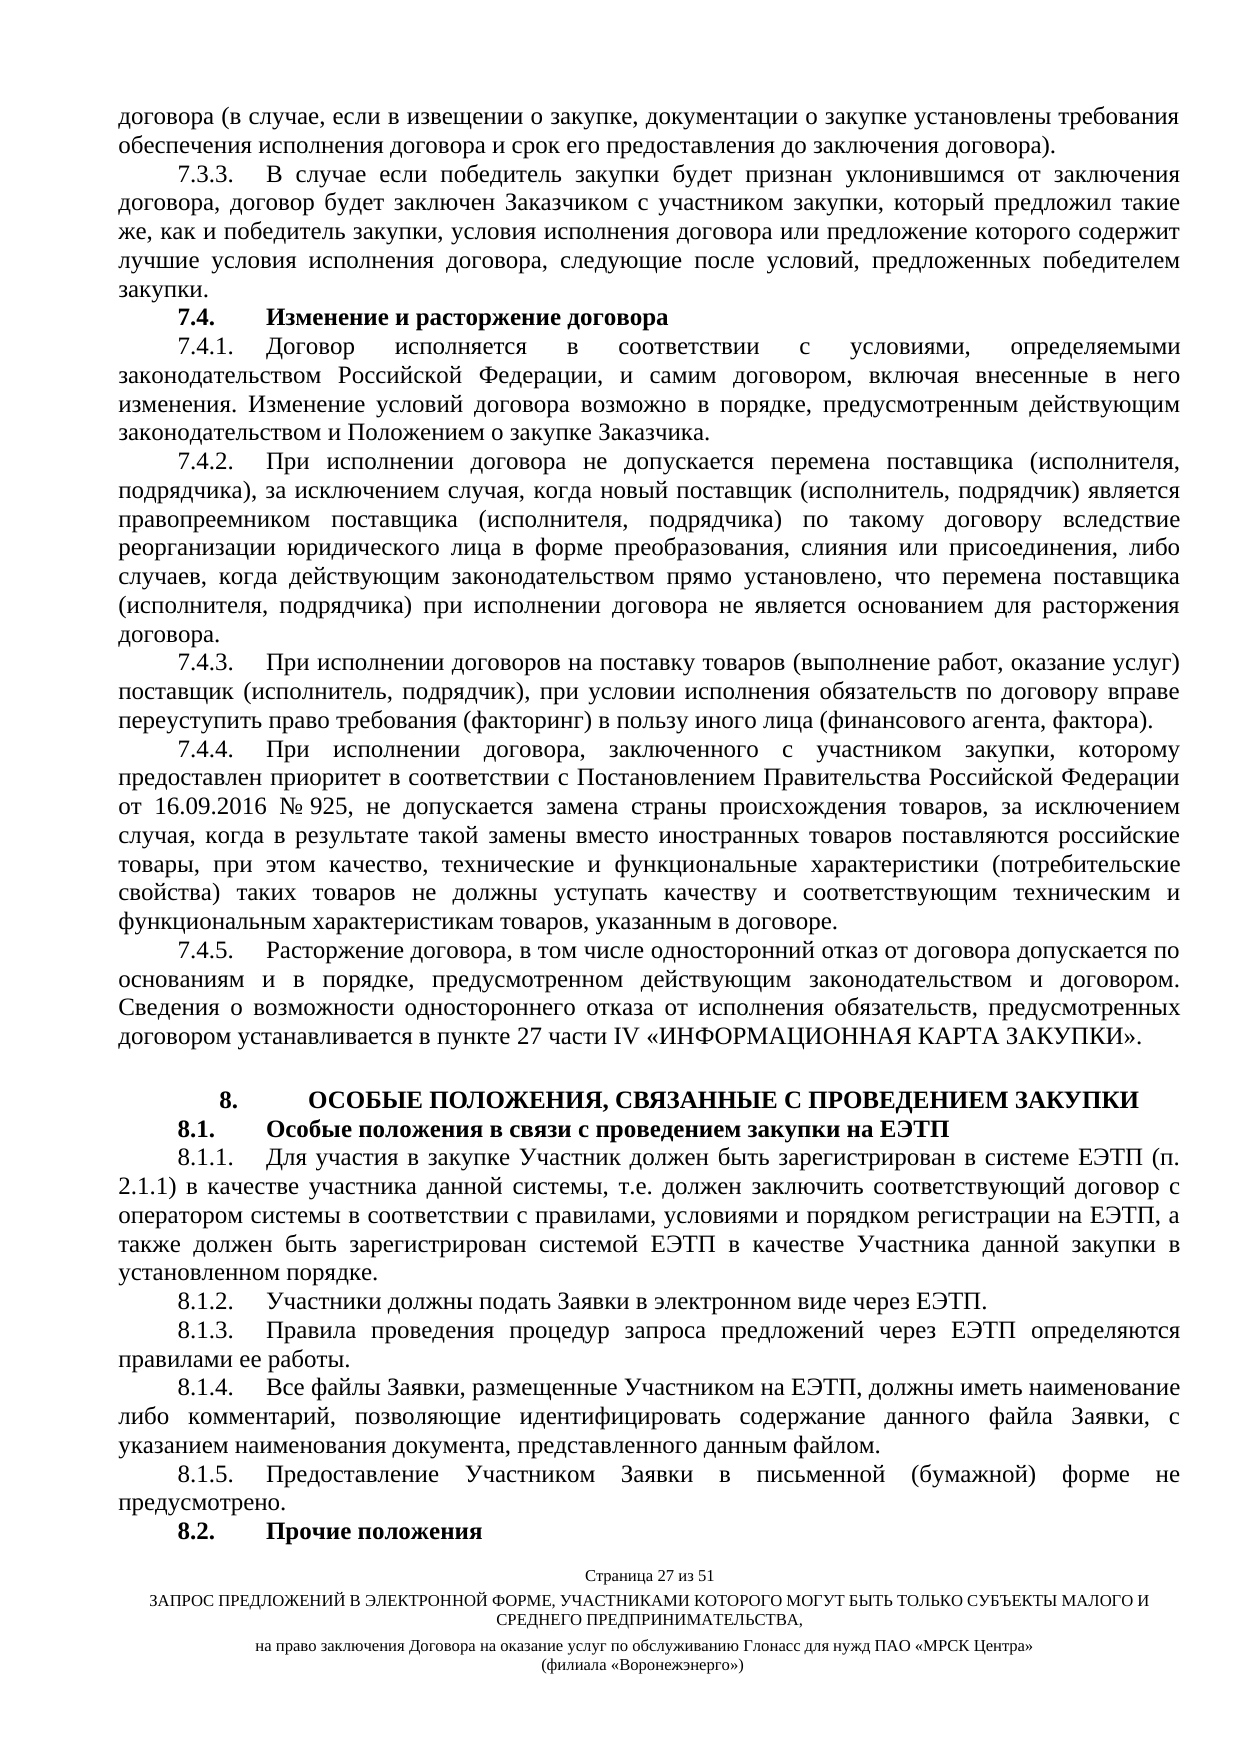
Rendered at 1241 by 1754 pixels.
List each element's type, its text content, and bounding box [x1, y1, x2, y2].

subtitle Все файлы Заявки, размещенные Участником на ЕЭТП, должны иметь наименование либо комментарий, позволяющие идентифицировать содержание данного файла Заявки, с указанием наименования документа, представленного данным файлом. [118, 1372, 1181, 1459]
subtitle При исполнении договора не допускается перемена поставщика (исполнителя, подрядчика), за исключением случая, когда новый поставщик (исполнитель, подрядчик) является правопреемником поставщика (исполнителя, подрядчика) по такому договору вследствие реорганизации юридического лица в форме преобразования, слияния или присоединения, либо случаев, когда действующим законодательством прямо установлено, что перемена поставщика (исполнителя, подрядчика) при исполнении договора не является основанием для расторжения договора. [118, 446, 1181, 647]
subtitle Изменение и расторжение договора [118, 302, 1181, 331]
subtitle Правила проведения процедур запроса предложений через ЕЭТП определяются правилами ее работы. [118, 1315, 1181, 1372]
subtitle При исполнении договора, заключенного с участником закупки, которому предоставлен приоритет в соответствии с Постановлением Правительства Российской Федерации от 16.09.2016 № 925, не допускается замена страны происхождения товаров, за исключением случая, когда в результате такой замены вместо иностранных товаров поставляются российские товары, при этом качество, технические и функциональные характеристики (потребительские свойства) таких товаров не должны уступать качеству и соответствующим техническим и функциональным характеристикам товаров, указанным в договоре. [118, 734, 1181, 935]
subtitle Предоставление Участником Заявки в письменной (бумажной) форме не предусмотрено. [118, 1459, 1181, 1516]
list В случае если победитель закупки будет признан уклонившимся от заключения договора, договор будет заключен Заказчиком с участником закупки, который предложил такие же, как и победитель закупки, условия исполнения договора или предложение которого содержит лучшие условия исполнения договора, следующие после условий, предложенных победителем закупки. [118, 159, 1181, 302]
subtitle Для участия в закупке Участник должен быть зарегистрирован в системе ЕЭТП (п. 2.1.1) в качестве участника данной системы, т.е. должен заключить соответствующий договор с оператором системы в соответствии с правилами, условиями и порядком регистрации на ЕЭТП, а также должен быть зарегистрирован системой ЕЭТП в качестве Участника данной закупки в установленном порядке. [118, 1142, 1181, 1286]
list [118, 101, 1181, 159]
subtitle Особые положения в связи с проведением закупки на ЕЭТП [118, 1114, 1181, 1142]
subtitle Участники должны подать Заявки в электронном виде через ЕЭТП. [118, 1286, 1181, 1315]
subtitle Расторжение договора, в том числе односторонний отказ от договора допускается по основаниям и в порядке, предусмотренном действующим законодательством и договором. Сведения о возможности одностороннего отказа от исполнения обязательств, предусмотренных договором устанавливается в пункте 27 части IV «ИНФОРМАЦИОННАЯ КАРТА ЗАКУПКИ». [118, 935, 1181, 1050]
subtitle Договор исполняется в соответствии с условиями, определяемыми законодательством Российской Федерации, и самим договором, включая внесенные в него изменения. Изменение условий договора возможно в порядке, предусмотренным действующим законодательством и Положением о закупке Заказчика. [118, 331, 1181, 446]
subtitle При исполнении договоров на поставку товаров (выполнение работ, оказание услуг) поставщик (исполнитель, подрядчик), при условии исполнения обязательств по договору вправе переуступить право требования (факторинг) в пользу иного лица (финансового агента, фактора). [118, 647, 1181, 734]
subtitle Прочие положения [118, 1516, 1181, 1545]
subtitle ОСОБЫЕ ПОЛОЖЕНИЯ, СВЯЗАННЫЕ С ПРОВЕДЕНИЕМ ЗАКУПКИ [118, 1085, 1181, 1114]
